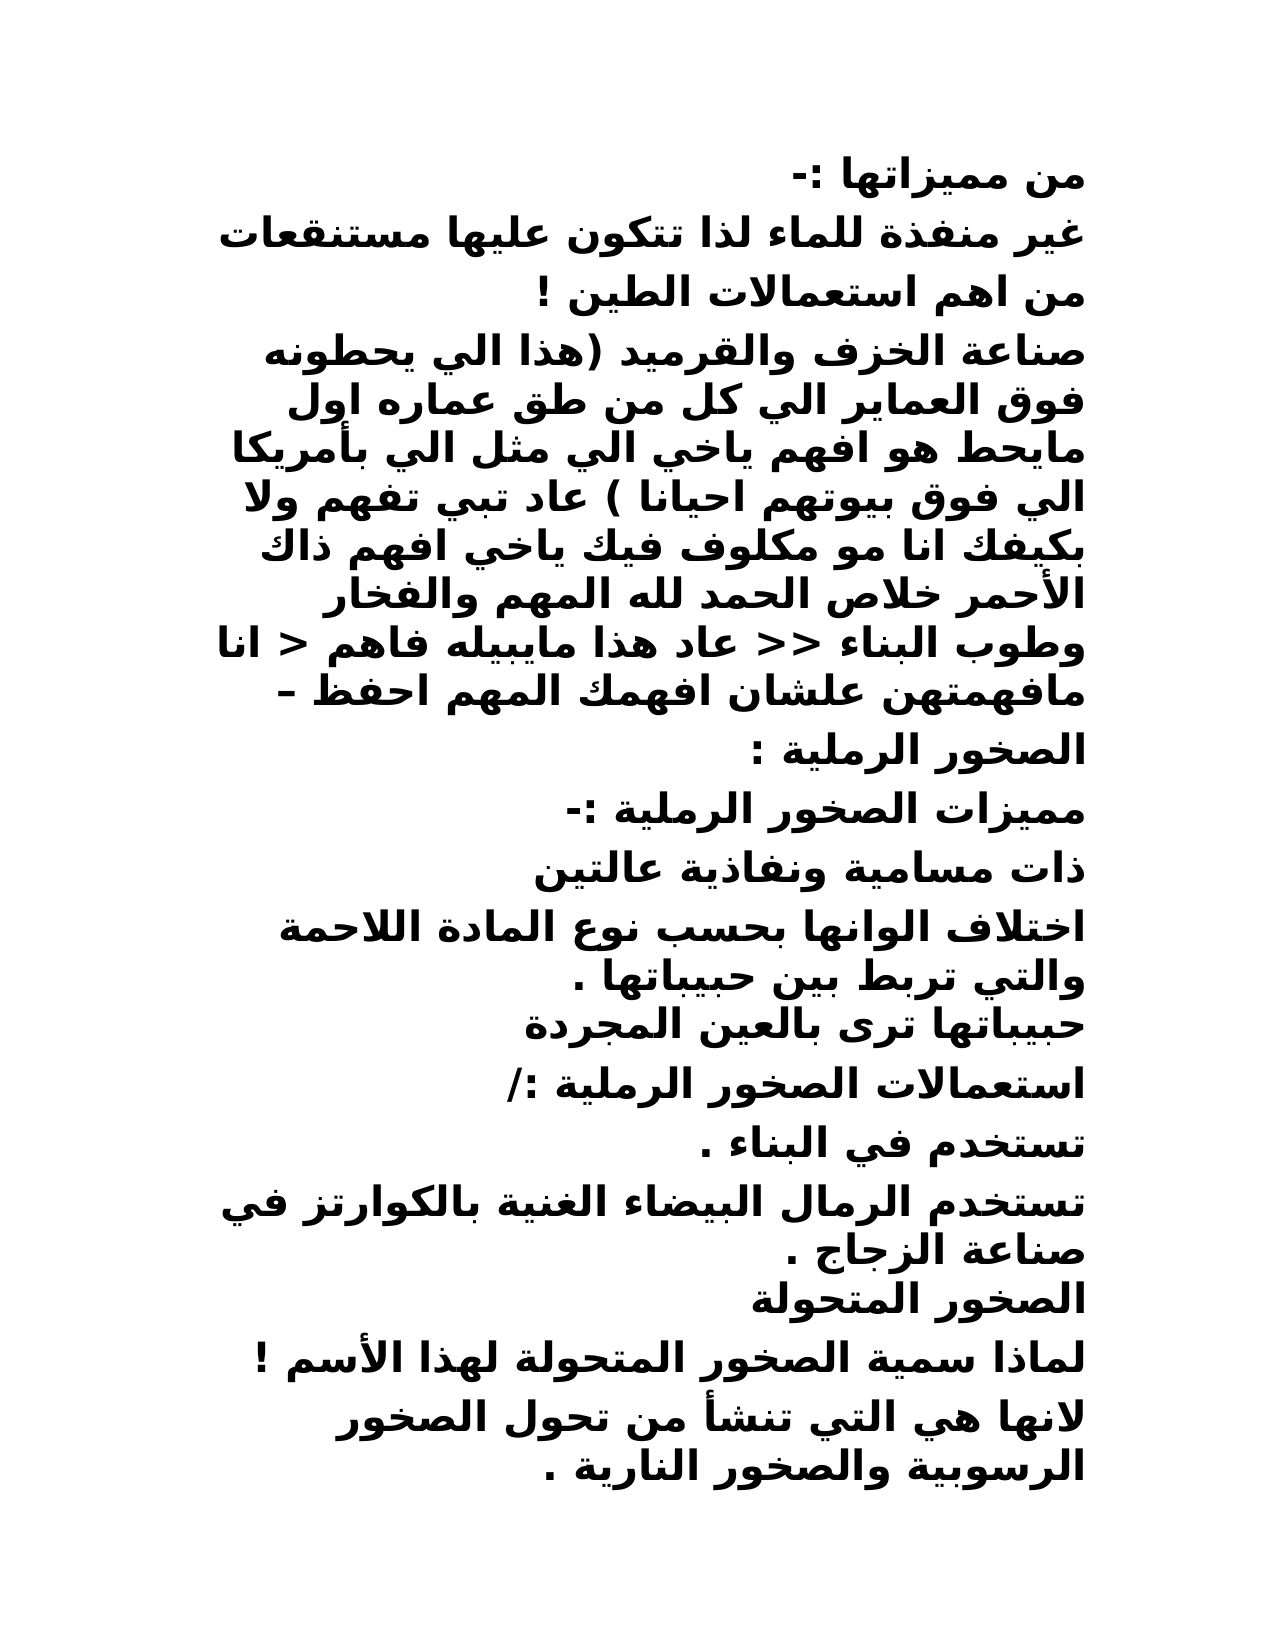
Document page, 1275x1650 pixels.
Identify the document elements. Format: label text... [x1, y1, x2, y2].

text غير منفذة للماء لذا تتكون عليها مستنقعات [187, 209, 1087, 258]
text لماذا سمية الصخور المتحولة لهذا الأسم ! [187, 1334, 1087, 1382]
text صناعة الخزف والقرميد (هذا الي يحطونه فوق العماير الي كل من طق عماره اول مايحط هو افهم ياخي الي مثل الي بأمريكا الي فوق بيوتهم احيانا ) عاد تبي تفهم ولا بكيفك انا مو مكلوف فيك ياخي افهم ذاك الأحمر خلاص الحمد لله المهم والفخار وطوب البناء << عاد هذا مايبيله فاهم < انا مافهمتهن علشان افهمك المهم احفظ – [187, 327, 1087, 716]
text اختلاف الوانها بحسب نوع المادة اللاحمة والتي تربط بين حبيباتها . حبيباتها ترى بالعين المجردة [187, 903, 1087, 1049]
text تستخدم الرمال البيضاء الغنية بالكوارتز في صناعة الزجاج . الصخور المتحولة [187, 1177, 1087, 1323]
text الصخور الرملية : [187, 726, 1087, 774]
text تستخدم في البناء . [187, 1118, 1087, 1167]
text ذات مسامية ونفاذية عالتين [187, 844, 1087, 893]
text من اهم استعمالات الطين ! [187, 268, 1087, 317]
text مميزات الصخور الرملية :- [187, 785, 1087, 834]
text من مميزاتها :- [187, 150, 1087, 198]
text استعمالات الصخور الرملية :/ [187, 1059, 1087, 1108]
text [187, 1393, 1087, 1490]
